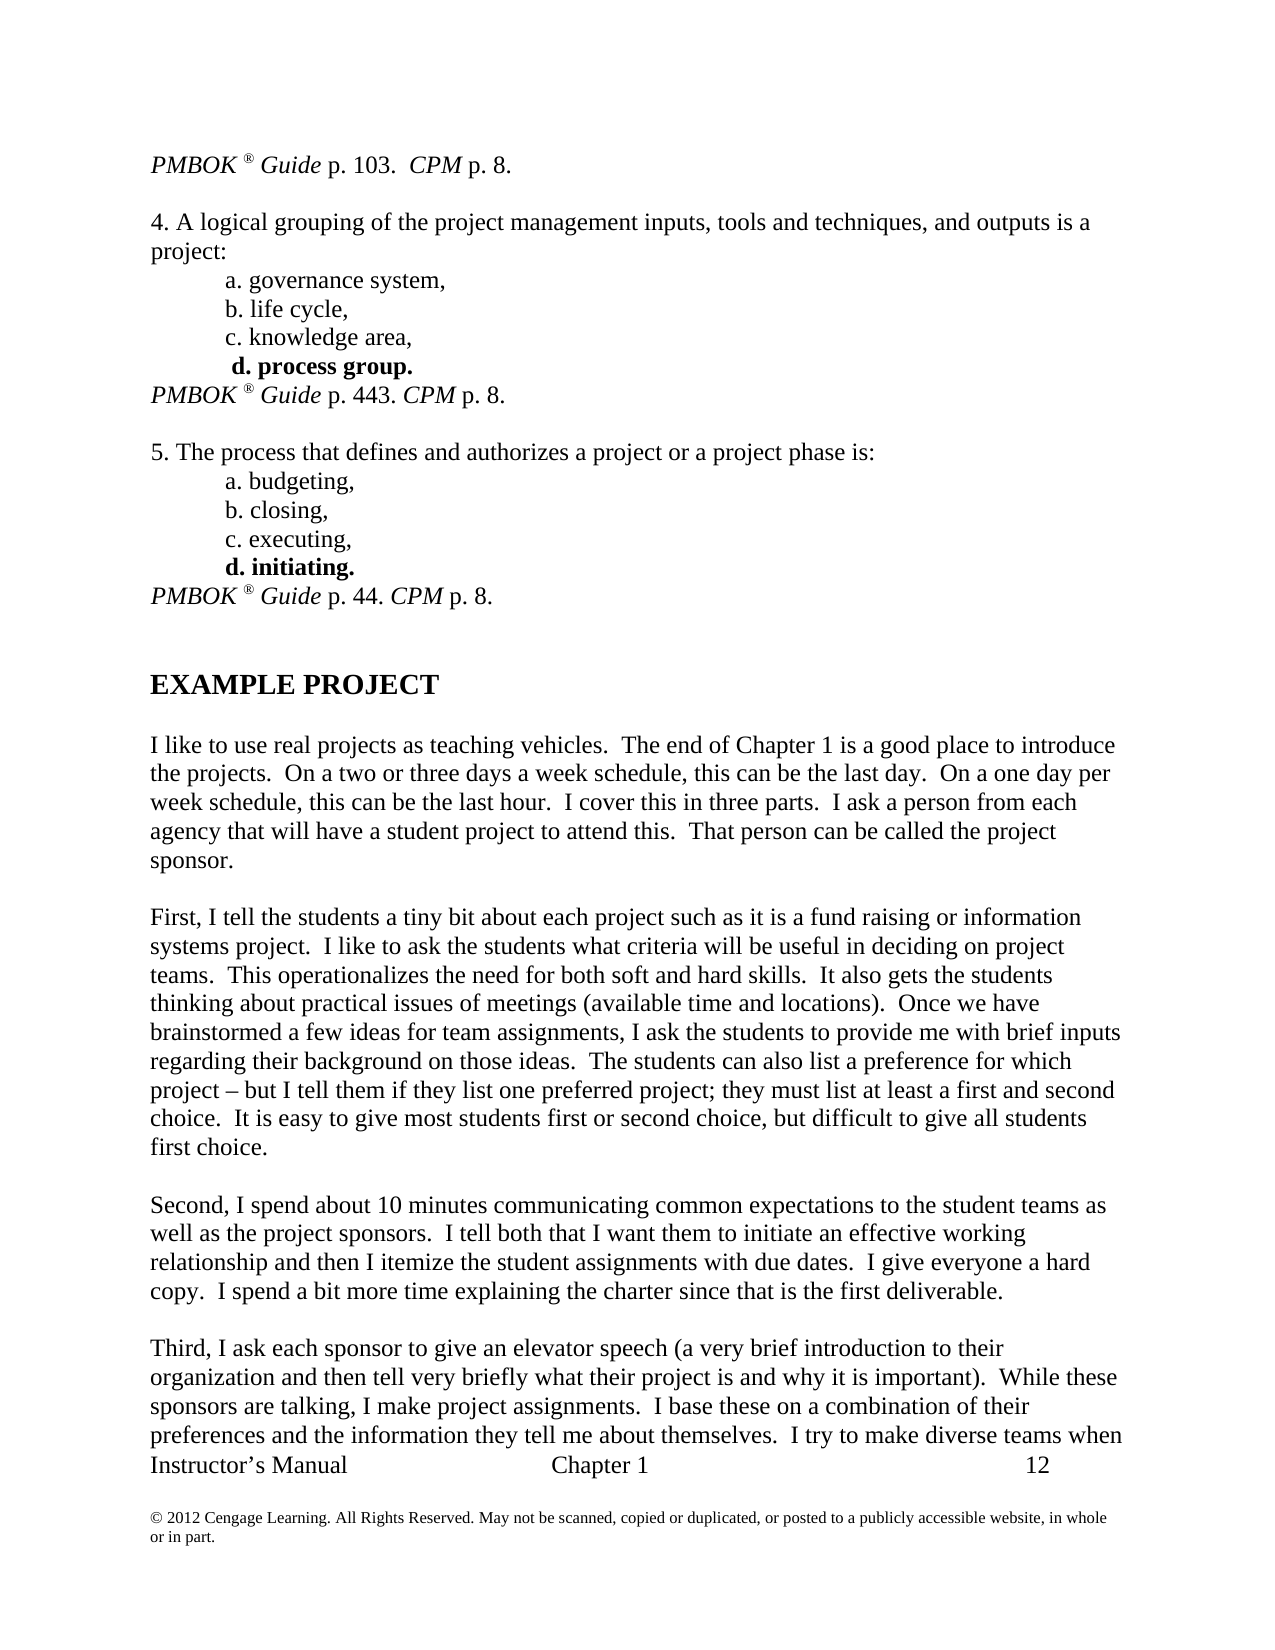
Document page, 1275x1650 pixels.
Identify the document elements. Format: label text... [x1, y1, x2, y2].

text PMBOK ® Guide p. 103. CPM p. 8. [151, 150, 1125, 179]
text EXAMPLE PROJECT [150, 667, 1125, 701]
text I like to use real projects as teaching vehicles. The end of Chapter 1 is a good place to introduce the projects. On a two or three days a week schedule, this can be the last day. On a one day per week schedule, this can be the last hour. I cover this in three parts. I ask a person from each agency that will have a student project to attend this. That person can be called the project sponsor. [150, 730, 1125, 873]
text a. budgeting, [151, 466, 1125, 495]
text c. knowledge area, [151, 322, 1125, 351]
text 4. A logical grouping of the project management inputs, tools and techniques, and outputs is a project: [151, 207, 1125, 265]
text 5. The process that defines and authorizes a project or a project phase is: [151, 437, 1125, 466]
text PMBOK ® Guide p. 443. CPM p. 8. [151, 380, 1125, 409]
text a. governance system, [151, 265, 1125, 294]
text d. initiating. [151, 552, 1125, 581]
text PMBOK ® Guide p. 44. CPM p. 8. [151, 581, 1125, 610]
text b. life cycle, [151, 294, 1125, 322]
text Second, I spend about 10 minutes communicating common expectations to the student teams as well as the project sponsors. I tell both that I want them to initiate an effective working relationship and then I itemize the student assignments with due dates. I give everyone a hard copy. I spend a bit more time explaining the charter since that is the first deliverable. [150, 1190, 1125, 1305]
text b. closing, [151, 495, 1125, 524]
text First, I tell the students a tiny bit about each project such as it is a fund raising or information systems project. I like to ask the students what criteria will be useful in deciding on project teams. This operationalizes the need for both soft and hard skills. It also gets the students thinking about practical issues of meetings (available time and locations). Once we have brainstormed a few ideas for team assignments, I ask the students to provide me with brief inputs regarding their background on those ideas. The students can also list a preference for which project – but I tell them if they list one preferred project; they must list at least a first and second choice. It is easy to give most students first or second choice, but difficult to give all students first choice. [150, 902, 1125, 1161]
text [150, 1333, 1125, 1448]
text c. executing, [151, 524, 1125, 552]
text d. process group. [151, 351, 1125, 380]
